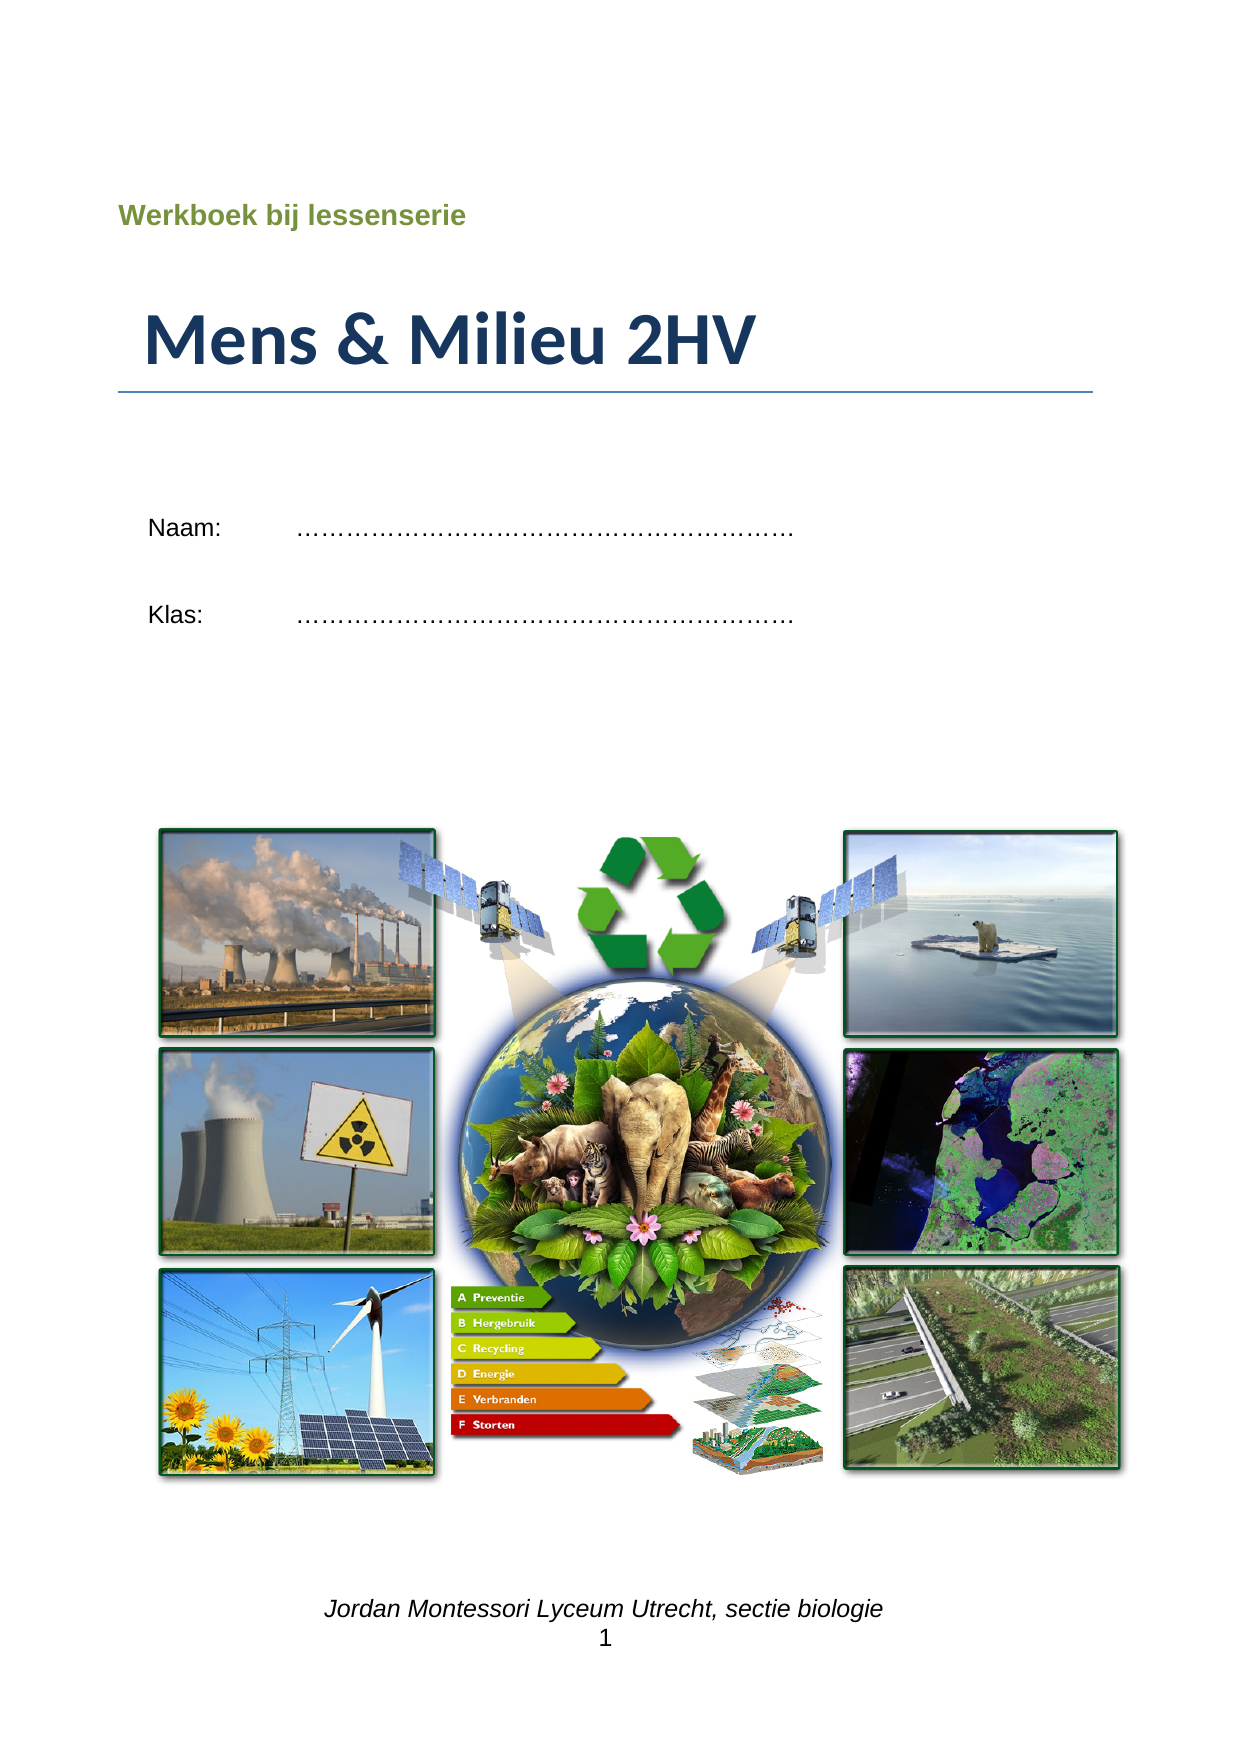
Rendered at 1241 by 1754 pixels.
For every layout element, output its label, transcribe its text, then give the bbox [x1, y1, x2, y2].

text Naam: …………………………………………………… [148, 513, 1093, 542]
text Klas: …………………………………………………… [148, 600, 1093, 628]
picture [147, 815, 1136, 1486]
title Mens & Milieu 2HV [118, 291, 1093, 391]
text Werkboek bij lessenserie [118, 198, 1093, 231]
